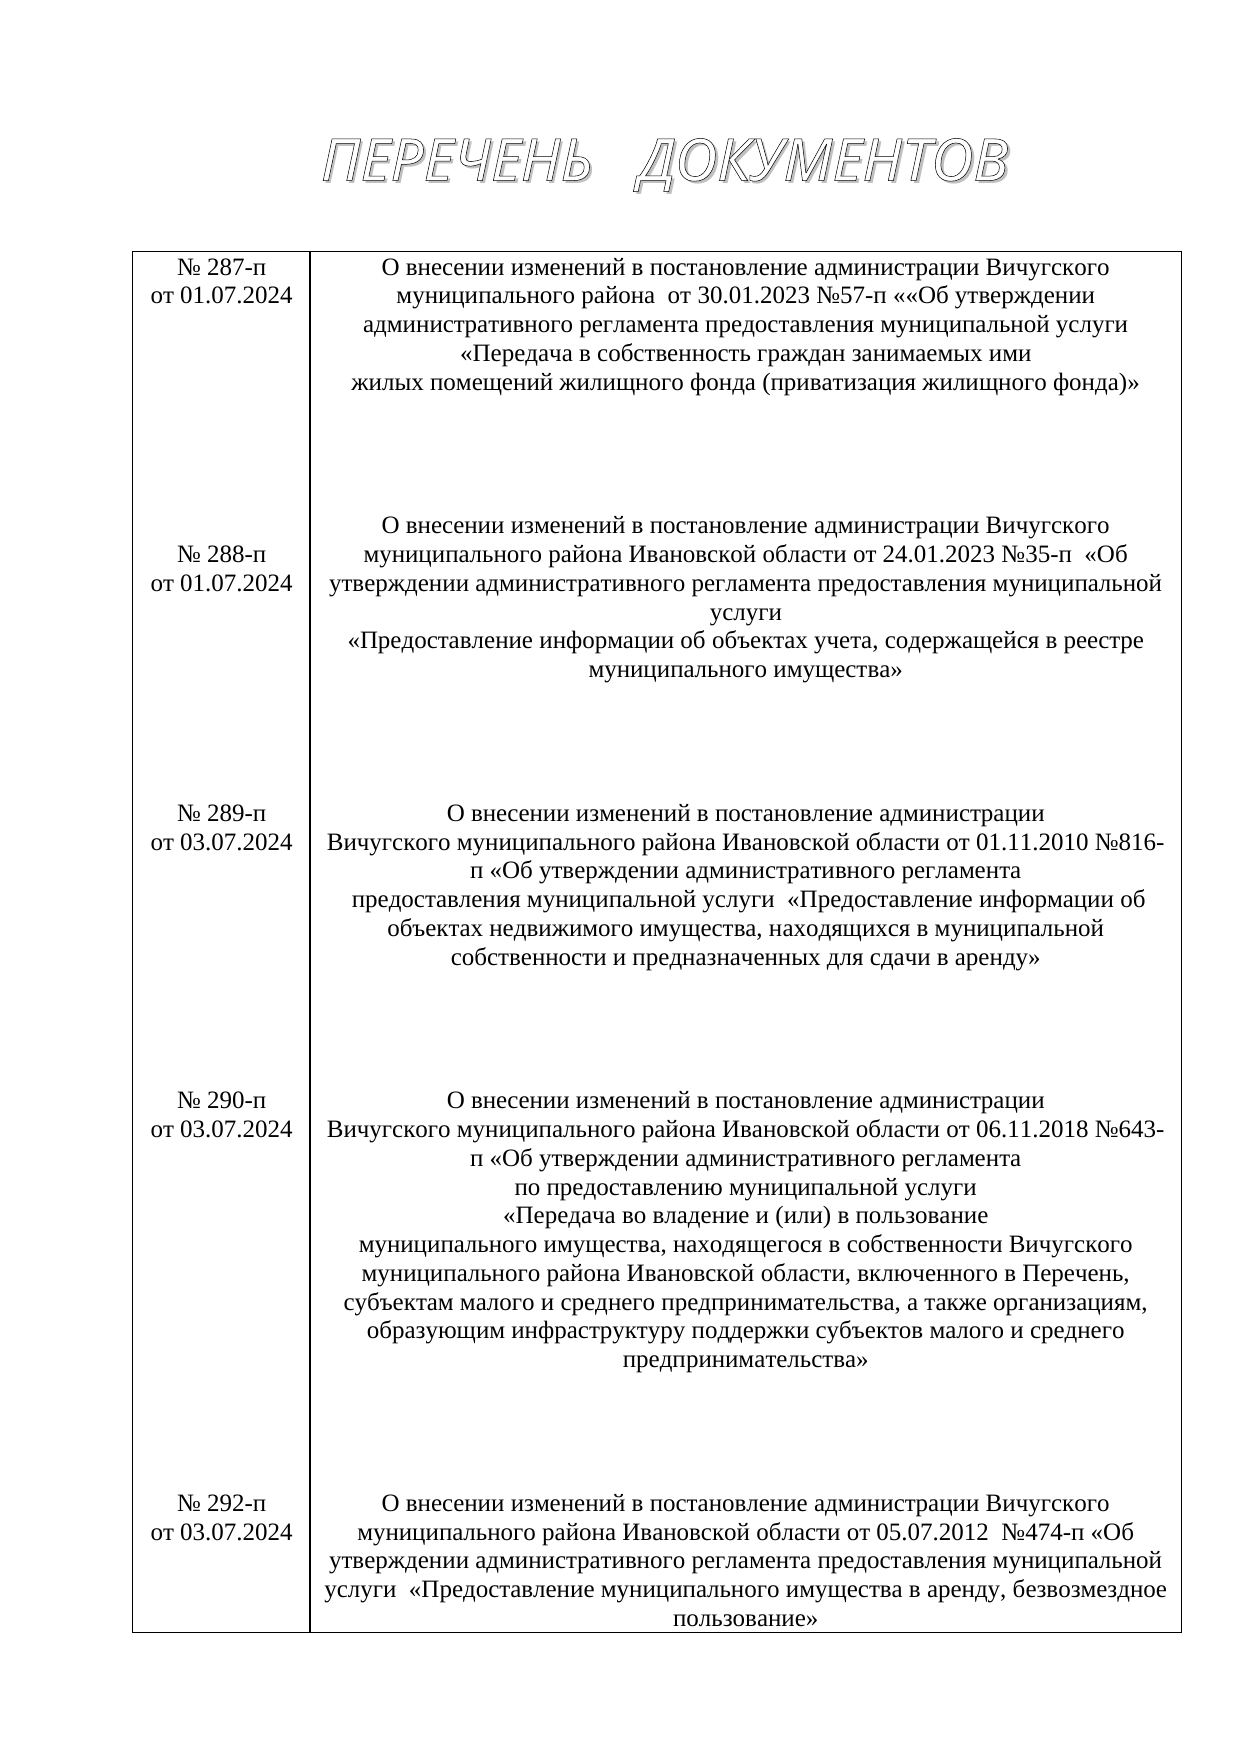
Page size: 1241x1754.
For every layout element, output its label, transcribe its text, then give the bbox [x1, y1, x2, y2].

text ПЕРЕЧЕНЬ ДОКУМЕНТОВ [177, 118, 1152, 198]
table_header № 287-п от 01.07.2024 № 288-п от 01.07.2024 № 289-п от 03.07.2024 № 290-п от 03.07.2024 № 292-п от 03.07.2024 [133, 252, 309, 1632]
table_header О внесении изменений в постановление администрации Вичугского муниципального района от 30.01.2023 №57-п ««Об утверждении административного регламента предоставления муниципальной услуги «Передача в собственность граждан занимаемых ими жилых помещений жилищного фонда (приватизация жилищного фонда)» О внесении изменений в постановление администрации Вичугского муниципального района Ивановской области от 24.01.2023 №35-п «Об утверждении административного регламента предоставления муниципальной услуги «Предоставление информации об объектах учета, содержащейся в реестре муниципального имущества» О внесении изменений в постановление администрации Вичугского муниципального района Ивановской области от 01.11.2010 №816-п «Об утверждении административного регламента предоставления муниципальной услуги «Предоставление информации об объектах недвижимого имущества, находящихся в муниципальной собственности и предназначенных для сдачи в аренду» О внесении изменений в постановление администрации Вичугского муниципального района Ивановской области от 06.11.2018 №643-п «Об утверждении административного регламента по предоставлению муниципальной услуги «Передача во владение и (или) в пользование муниципального имущества, находящегося в собственности Вичугского муниципального района Ивановской области, включенного в Перечень, субъектам малого и среднего предпринимательства, а также организациям, образующим инфраструктуру поддержки субъектов малого и среднего предпринимательства» О внесении изменений в постановление администрации Вичугского муниципального района Ивановской области от 05.07.2012 №474-п «Об утверждении административного регламента предоставления муниципальной услуги «Предоставление муниципального имущества в аренду, безвозмездное пользование» [311, 252, 1181, 1632]
